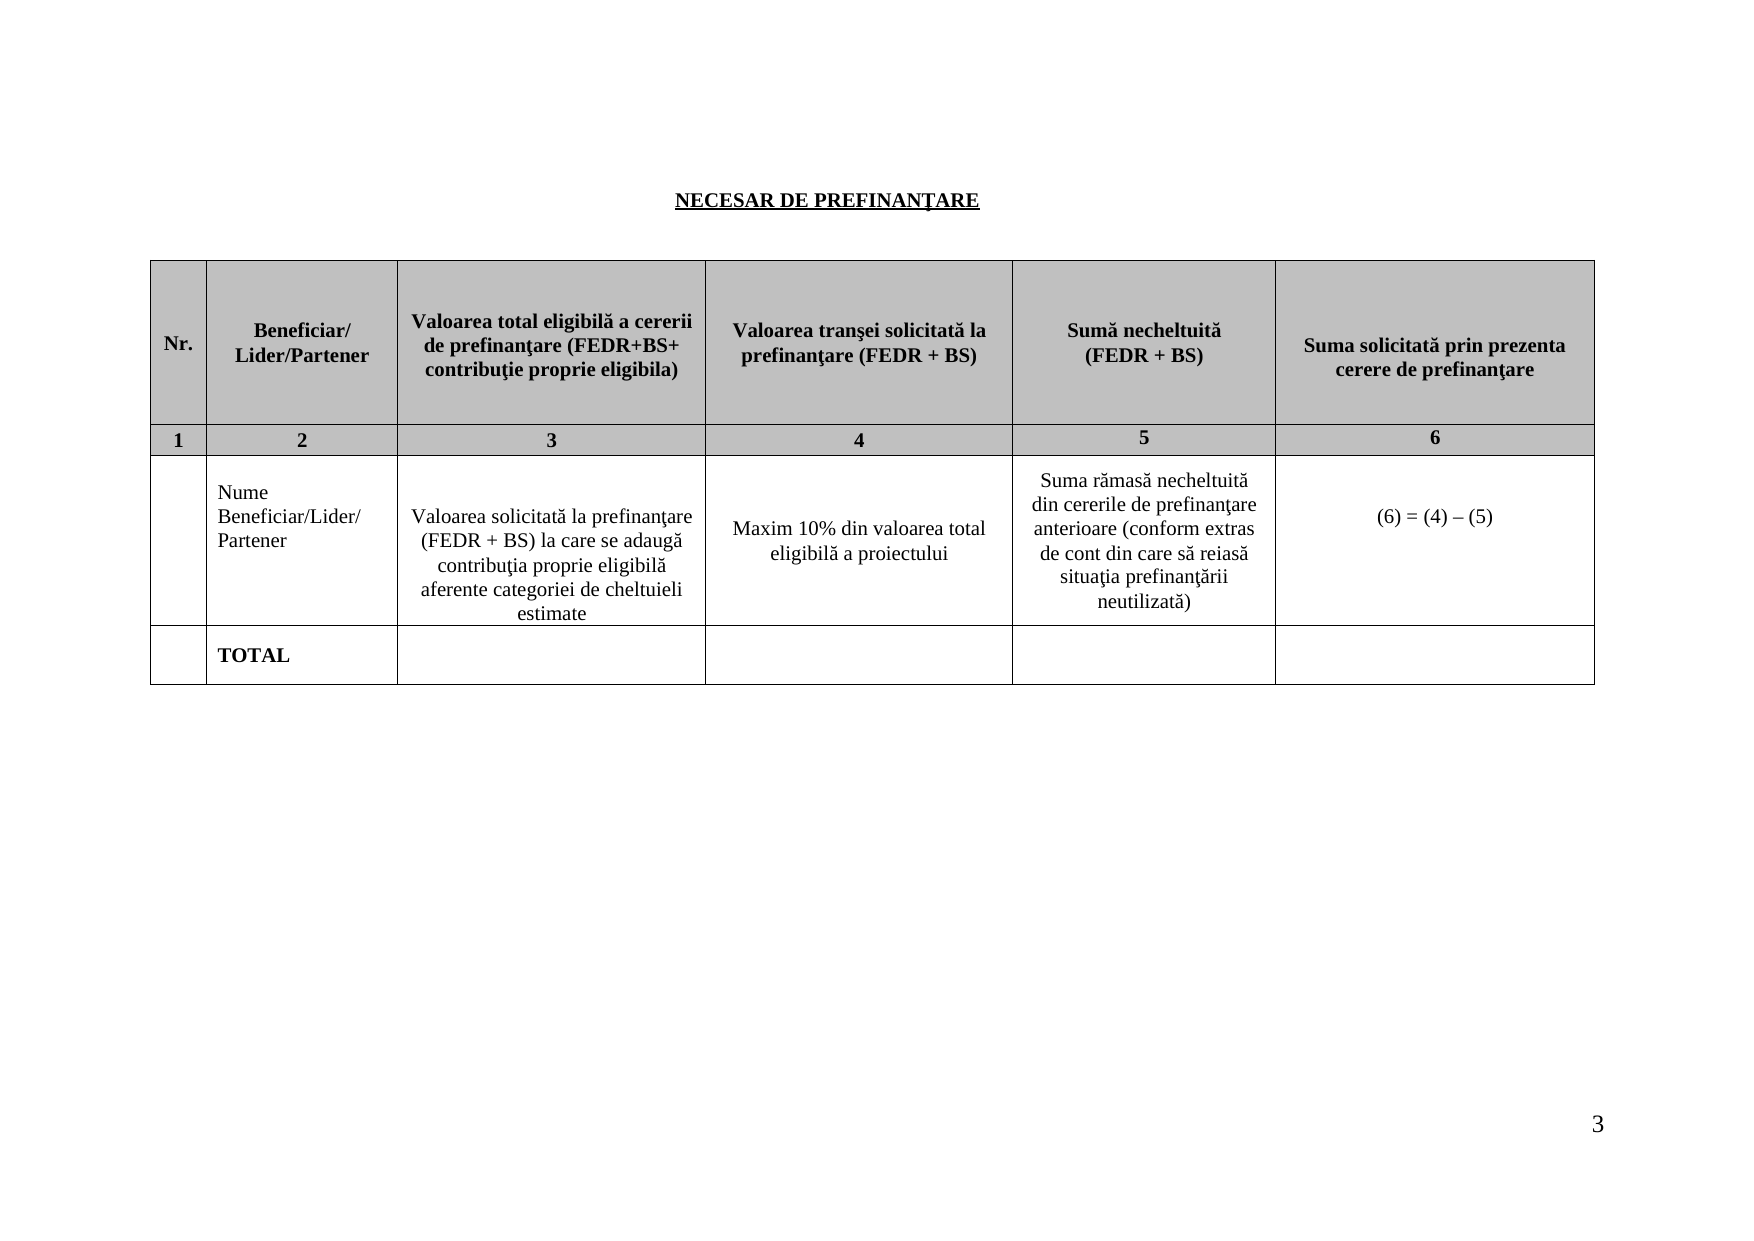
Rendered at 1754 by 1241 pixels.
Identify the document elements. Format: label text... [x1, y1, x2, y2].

table_cell Maxim 10% din valoarea total eligibilă a proiectului [706, 456, 1012, 625]
table_cell Valoarea solicitată la prefinanţare (FEDR + BS) la care se adaugă contribuţia proprie eligibilă aferente categoriei de cheltuieli estimate [398, 456, 705, 625]
table_header Sumă necheltuită (FEDR + BS) [1013, 261, 1275, 424]
table_header Nr. [151, 261, 206, 424]
table_cell [1276, 626, 1594, 684]
text NECESAR DE PREFINANŢARE [600, 187, 1604, 212]
table_cell 6 [1276, 425, 1594, 455]
table_header Valoarea tranşei solicitată la prefinanţare (FEDR + BS) [706, 261, 1012, 424]
table_cell 5 [1013, 425, 1275, 455]
table_cell [151, 626, 206, 684]
table_cell TOTAL [207, 626, 397, 684]
table_cell [706, 626, 1012, 684]
table_cell (6) = (4) – (5) [1276, 456, 1594, 625]
table_cell Suma rămasă necheltuită din cererile de prefinanţare anterioare (conform extras de cont din care să reiasă situaţia prefinanţării neutilizată) [1013, 456, 1275, 625]
table_cell [1013, 626, 1275, 684]
table_header Beneficiar/ Lider/Partener [207, 261, 397, 424]
table_header Valoarea total eligibilă a cererii de prefinanţare (FEDR+BS+ contribuţie proprie eligibila) [398, 261, 705, 424]
table_header Suma solicitată prin prezenta cerere de prefinanţare [1276, 261, 1594, 424]
table_cell 1 [151, 425, 206, 455]
table_cell [151, 456, 206, 625]
table_cell Nume Beneficiar/Lider/ Partener [207, 456, 397, 625]
table_cell [398, 626, 705, 684]
table_cell 3 [398, 425, 705, 455]
table_cell 4 [706, 425, 1012, 455]
table_cell 2 [207, 425, 397, 455]
